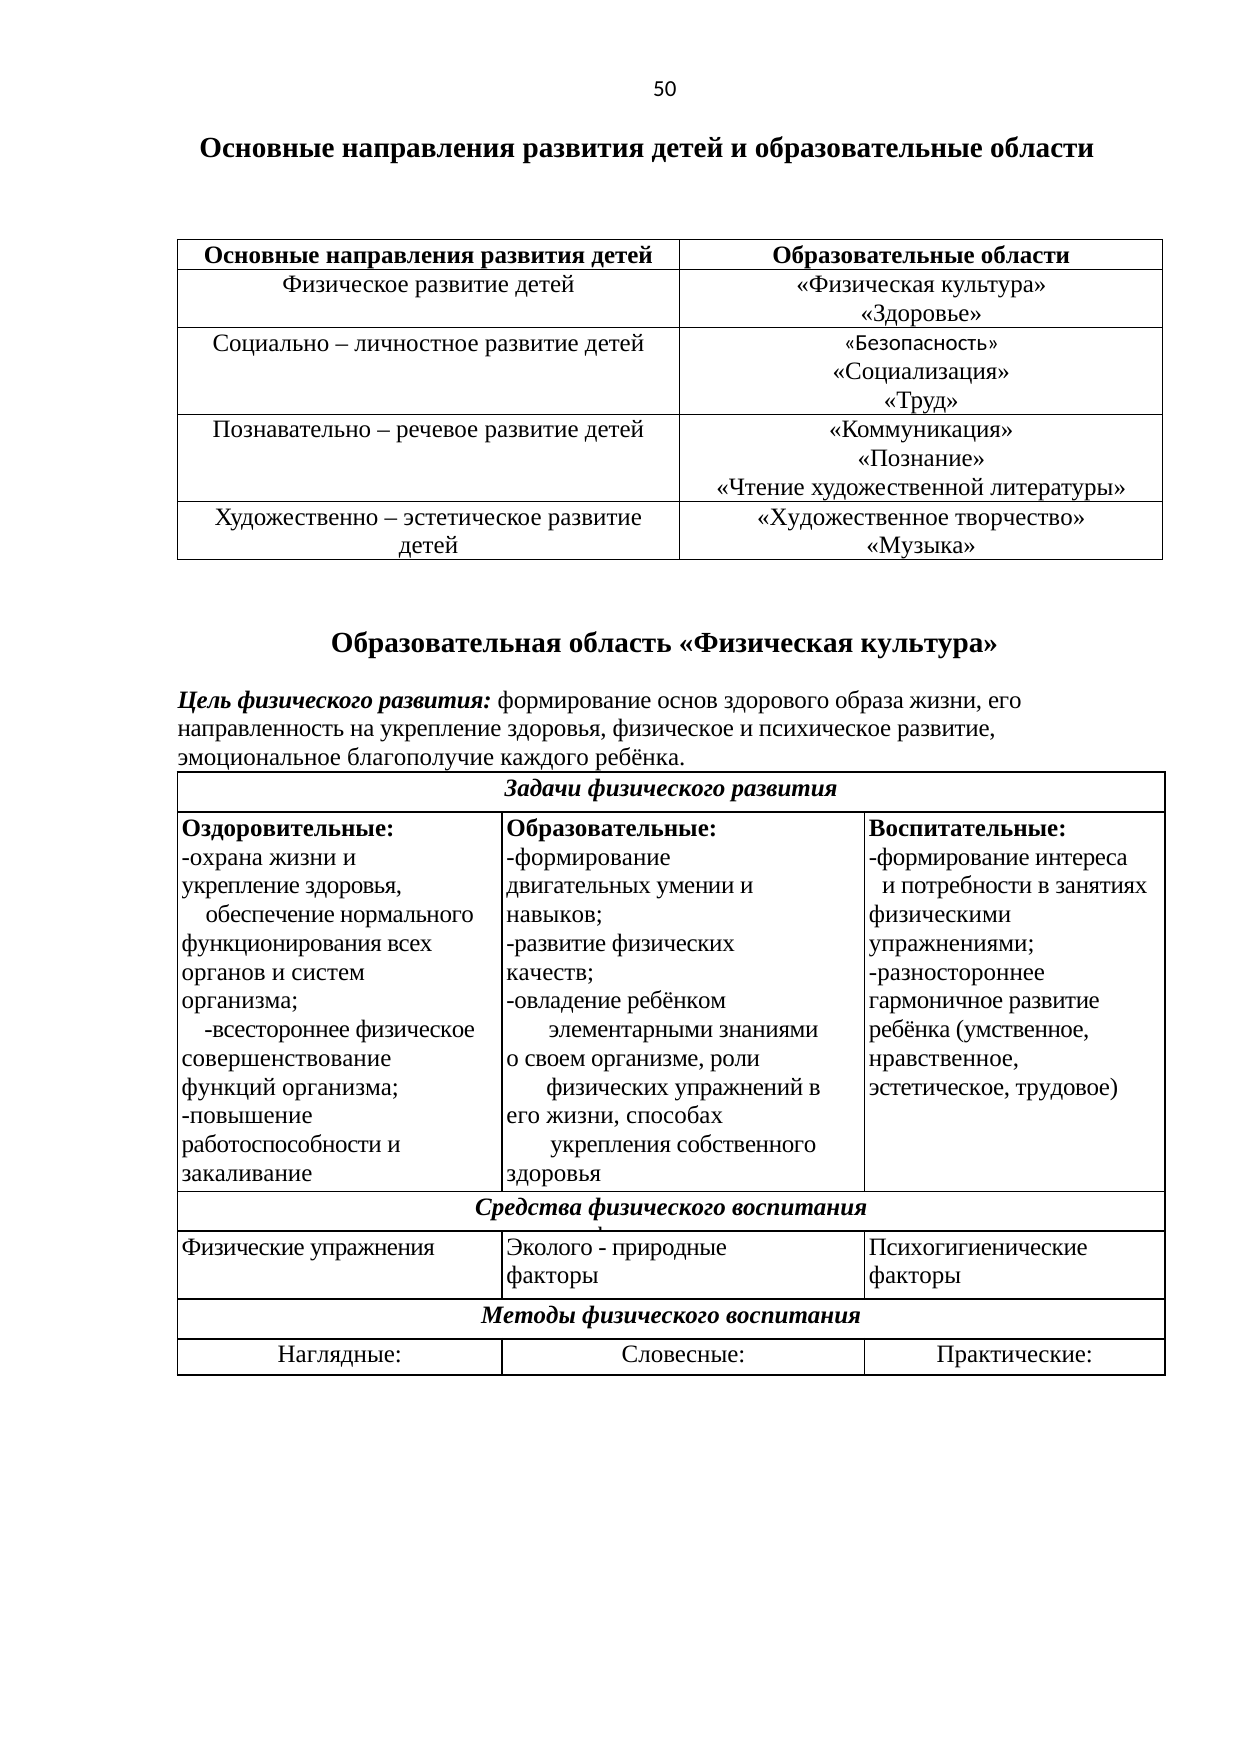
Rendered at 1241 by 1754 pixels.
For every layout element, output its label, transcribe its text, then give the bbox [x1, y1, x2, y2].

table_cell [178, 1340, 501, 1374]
text Образовательная область «Физическая культура» [177, 625, 1152, 659]
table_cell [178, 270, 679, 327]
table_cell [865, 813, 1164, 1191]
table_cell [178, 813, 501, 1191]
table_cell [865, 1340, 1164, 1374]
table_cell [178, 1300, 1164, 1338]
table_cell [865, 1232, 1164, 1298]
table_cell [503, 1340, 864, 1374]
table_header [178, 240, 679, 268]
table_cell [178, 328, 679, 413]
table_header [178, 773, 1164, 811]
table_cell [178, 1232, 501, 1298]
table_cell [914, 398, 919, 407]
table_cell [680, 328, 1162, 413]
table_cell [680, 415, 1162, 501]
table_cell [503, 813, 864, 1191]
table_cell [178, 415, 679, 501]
text Цель физического развития: формирование основ здорового образа жизни, его направленность на укрепление здоровья, физическое и психическое развитие, эмоциональное благополучие каждого ребёнка. [177, 685, 1098, 771]
text Основные направления развития детей и образовательные области [177, 130, 1152, 163]
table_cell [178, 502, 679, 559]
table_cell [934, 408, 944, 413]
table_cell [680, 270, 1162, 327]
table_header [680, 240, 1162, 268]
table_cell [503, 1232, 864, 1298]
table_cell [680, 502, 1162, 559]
